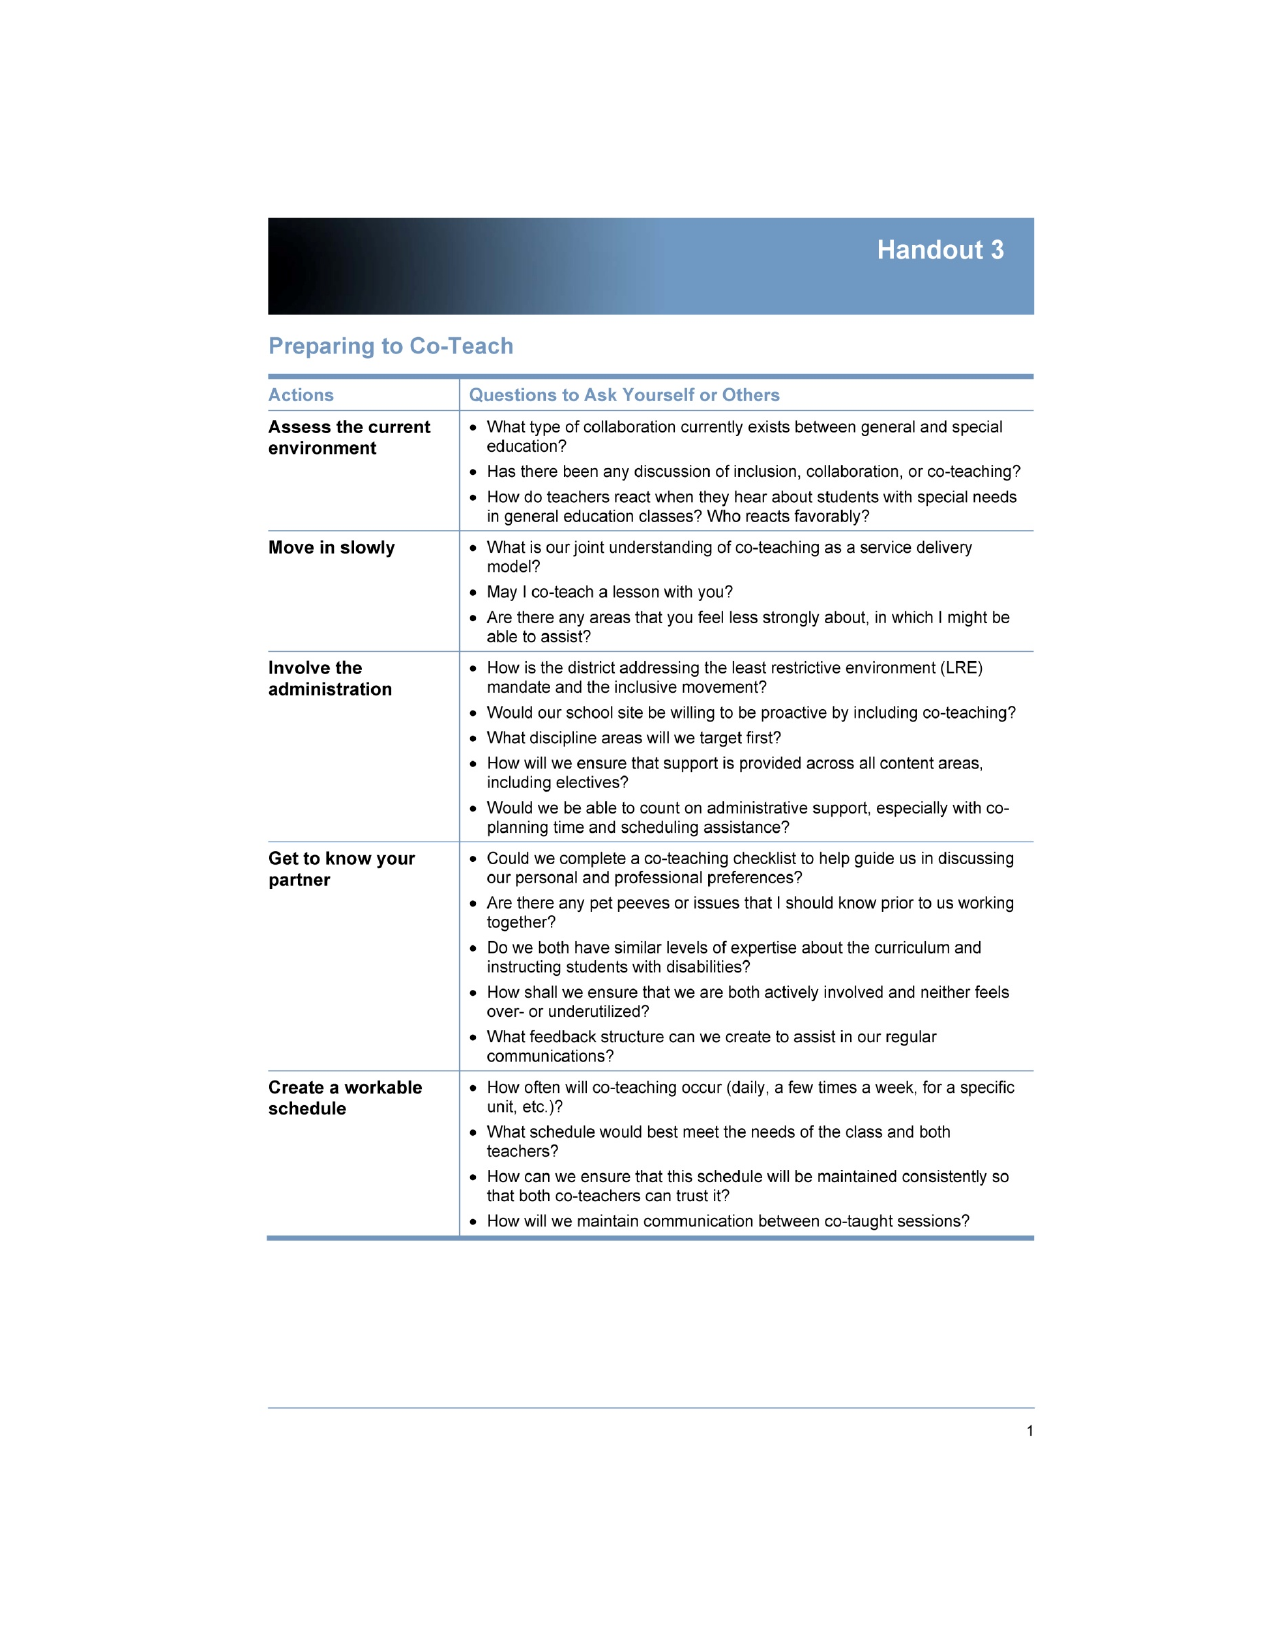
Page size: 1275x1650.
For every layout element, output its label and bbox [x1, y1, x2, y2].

picture [150, 150, 1152, 1474]
